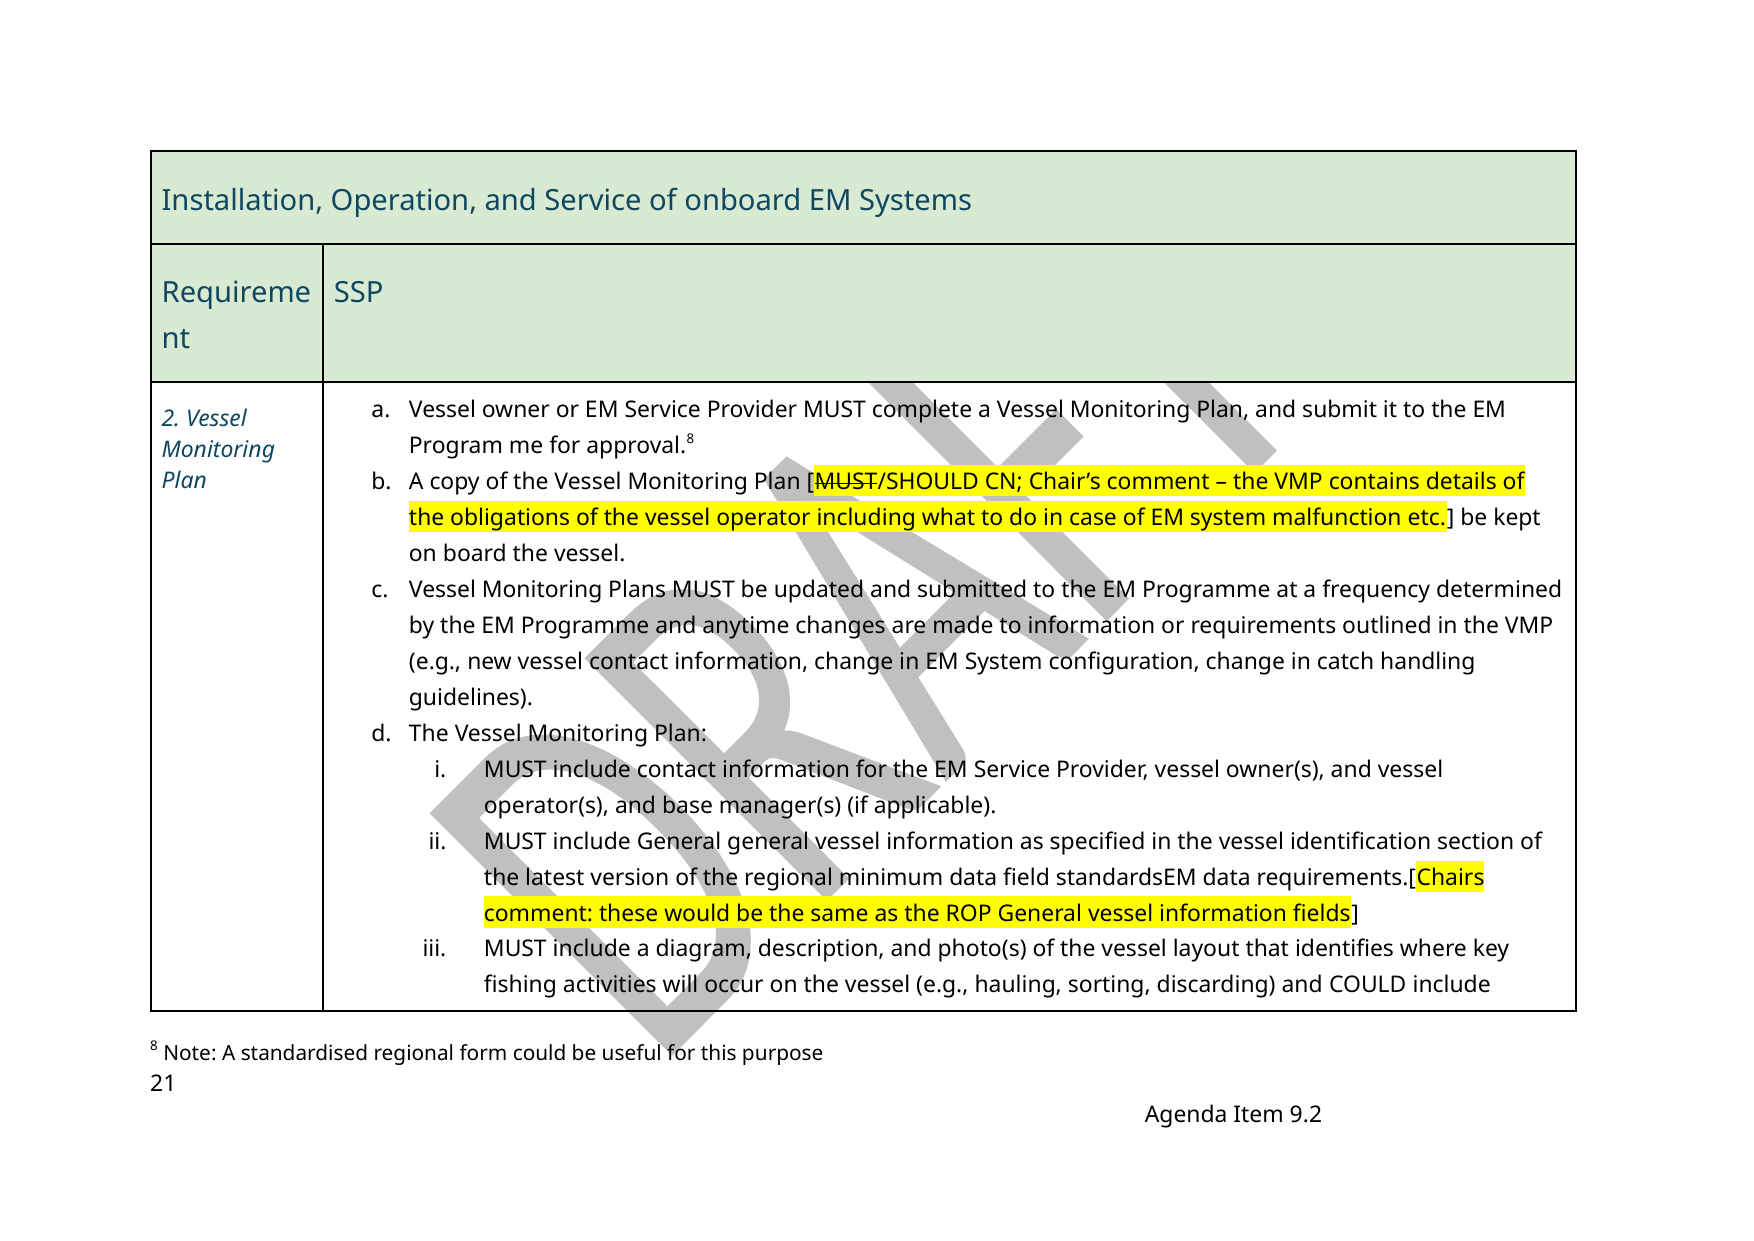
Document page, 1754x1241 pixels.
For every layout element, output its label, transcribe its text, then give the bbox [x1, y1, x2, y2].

table_cell SSP [324, 245, 1575, 381]
table_cell Requirement [152, 245, 322, 381]
table_cell Vessel owner or EM Service Provider MUST complete a Vessel Monitoring Plan, and submit it to the EM Programfor approval. A copy of the Vessel Monitoring Plan MUST be kept on board the vessel. Vessel Monitoring Plans MUST be updated and submitted to the EM Program at a frequency determined by the EM Program and anytime changes are made to information or requirements outlined in the VMP (e.g., new vessel contact information, change in EM System configuration, change in catch handling guidelines). The Vessel Monitoring Plan: MUST include contact information for the EM Service Provider, vessel owner(s), and vessel operator(s), and base manager(s) (if applicable). vessel information as specified in the . MUST include a diagram, description, and photo(s) of the vessel layout that identifies where key fishing activities will occur on the vessel (e.g., hauling, sorting, discarding) and COULD include measurements of all items, tools, or areas on the vessel that EM to support estimation of lengths of fish caught. A description of the EM setup: MUST include the number and location of cameras including images of their installation location and an image from each camera’s perspective, and include nighttime images, as appropriate, to demonstrate sufficient lighting. MUST include a description and image of the location of all other components of the installed EM system (e.g., geolocations system, EM control system, sensors, power supply). MUST include relevant details of system configuration settings, including: Camera configuration settings (e.g., frame rates, resolution, bitrate) Sensor units and threshold values, if applicable Data recording frequencies and/or sensor triggers for recording Software and Firmware versions Spatial calibration settings, if applicable MUST include any catch handling procedures required to ensure that EM Records (e.g., handling in view of cameras, allowable discard locations). MUST include vessel duty of care responsibilities to prevent system malfunctions and ensure effective operation of the system, such as: Verifying system functionality at the beginning and throughout the duration of each trip Instructions for cleaning camera lenses MUST include vessel responsibilities in the event of system malfunctions that describe the steps that must be taken. [324, 383, 1575, 1010]
table_header Installation, Operation, and Service of onboard EM Systems [152, 152, 1575, 243]
table_cell 2. Vessel Monitoring Plan [152, 383, 322, 1010]
